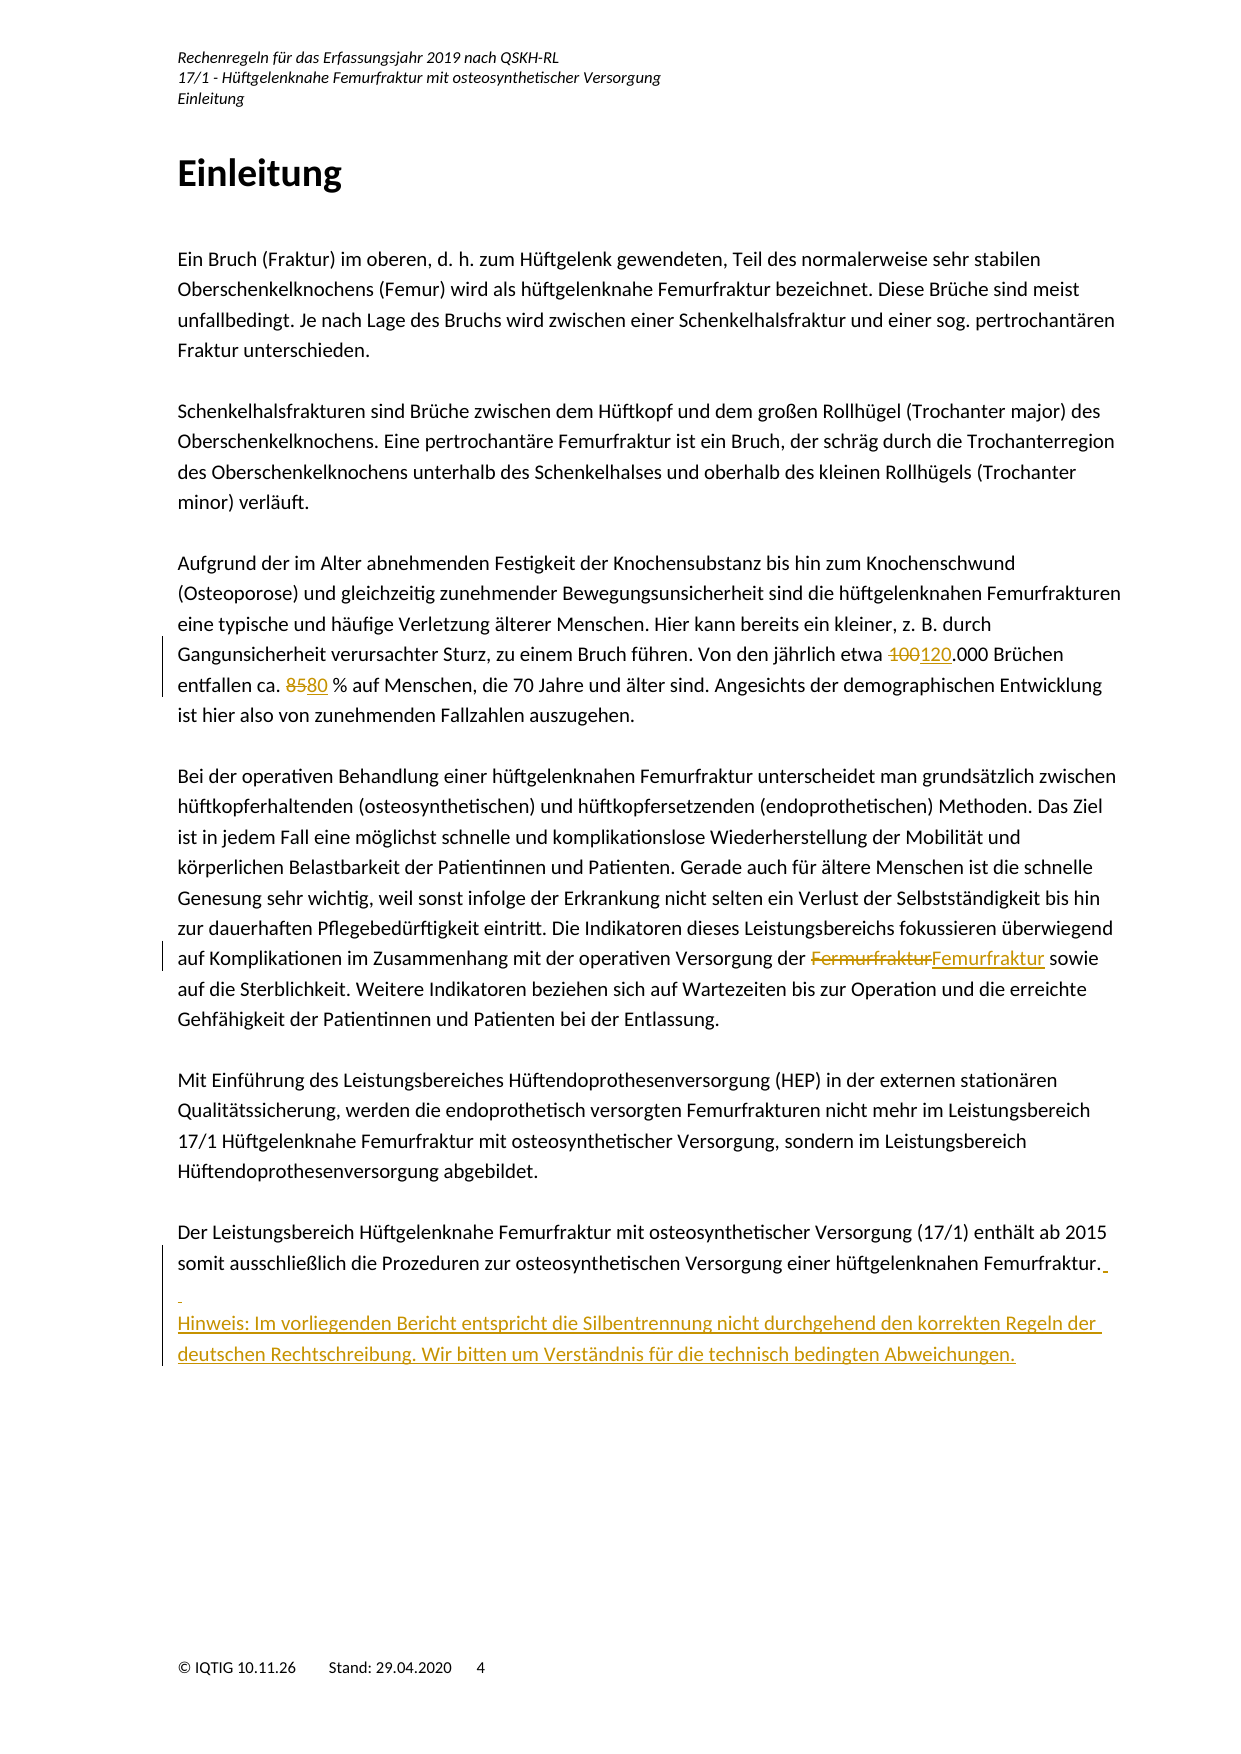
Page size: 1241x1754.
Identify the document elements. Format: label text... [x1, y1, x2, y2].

text Einleitung [177, 148, 1122, 196]
text Ein Bruch (Fraktur) im oberen, d. h. zum Hüftgelenk gewendeten, Teil des normalerweise sehr stabilen Oberschenkelknochens (Femur) wird als hüftgelenknahe Femurfraktur bezeichnet. Diese Brüche sind meist unfallbedingt. Je nach Lage des Bruchs wird zwischen einer Schenkelhalsfraktur und einer sog. pertrochantären Fraktur unterschieden. Schenkelhalsfrakturen sind Brüche zwischen dem Hüftkopf und dem großen Rollhügel (Trochanter major) des Oberschenkelknochens. Eine pertrochantäre Femurfraktur ist ein Bruch, der schräg durch die Trochanterregion des Oberschenkelknochens unterhalb des Schenkelhalses und oberhalb des kleinen Rollhügels (Trochanter minor) verläuft. Aufgrund der im Alter abnehmenden Festigkeit der Knochensubstanz bis hin zum Knochenschwund (Osteoporose) und gleichzeitig zunehmender Bewegungsunsicherheit sind die hüftgelenknahen Femurfrakturen eine typische und häufige Verletzung älterer Menschen. Hier kann bereits ein kleiner, z. B. durch Gangunsicherheit verursachter Sturz, zu einem Bruch führen. Von den jährlich etwa .000 Brüchen entfallen ca. % auf Menschen, die 70 Jahre und älter sind. Angesichts der demographischen Entwicklung ist hier also von zunehmenden Fallzahlen auszugehen. Bei der operativen Behandlung einer hüftgelenknahen Femurfraktur unterscheidet man grundsätzlich zwischen hüftkopferhaltenden (osteosynthetischen) und hüftkopfersetzenden (endoprothetischen) Methoden. Das Ziel ist in jedem Fall eine möglichst schnelle und komplikationslose Wiederherstellung der Mobilität und körperlichen Belastbarkeit der Patientinnen und Patienten. Gerade auch für ältere Menschen ist die schnelle Genesung sehr wichtig, weil sonst infolge der Erkrankung nicht selten ein Verlust der Selbstständigkeit bis hin zur dauerhaften Pflegebedürftigkeit eintritt. Die Indikatoren dieses Leistungsbereichs fokussieren überwiegend auf Komplikationen im Zusammenhang mit der operativen Versorgung der sowie auf die Sterblichkeit. Weitere Indikatoren beziehen sich auf Wartezeiten bis zur Operation und die erreichte Gehfähigkeit der Patientinnen und Patienten bei der Entlassung. Mit Einführung des Leistungsbereiches Hüftendoprothesenversorgung (HEP) in der externen stationären Qualitätssicherung, werden die endoprothetisch versorgten Femurfrakturen nicht mehr im Leistungsbereich 17/1 Hüftgelenknahe Femurfraktur mit osteosynthetischer Versorgung, sondern im Leistungsbereich Hüftendoprothesenversorgung abgebildet. Der Leistungsbereich Hüftgelenknahe Femurfraktur mit osteosynthetischer Versorgung (17/1) enthält ab 2015 somit ausschließlich die Prozeduren zur osteosynthetischen Versorgung einer hüftgelenknahen Femurfraktur. [177, 246, 1122, 1366]
